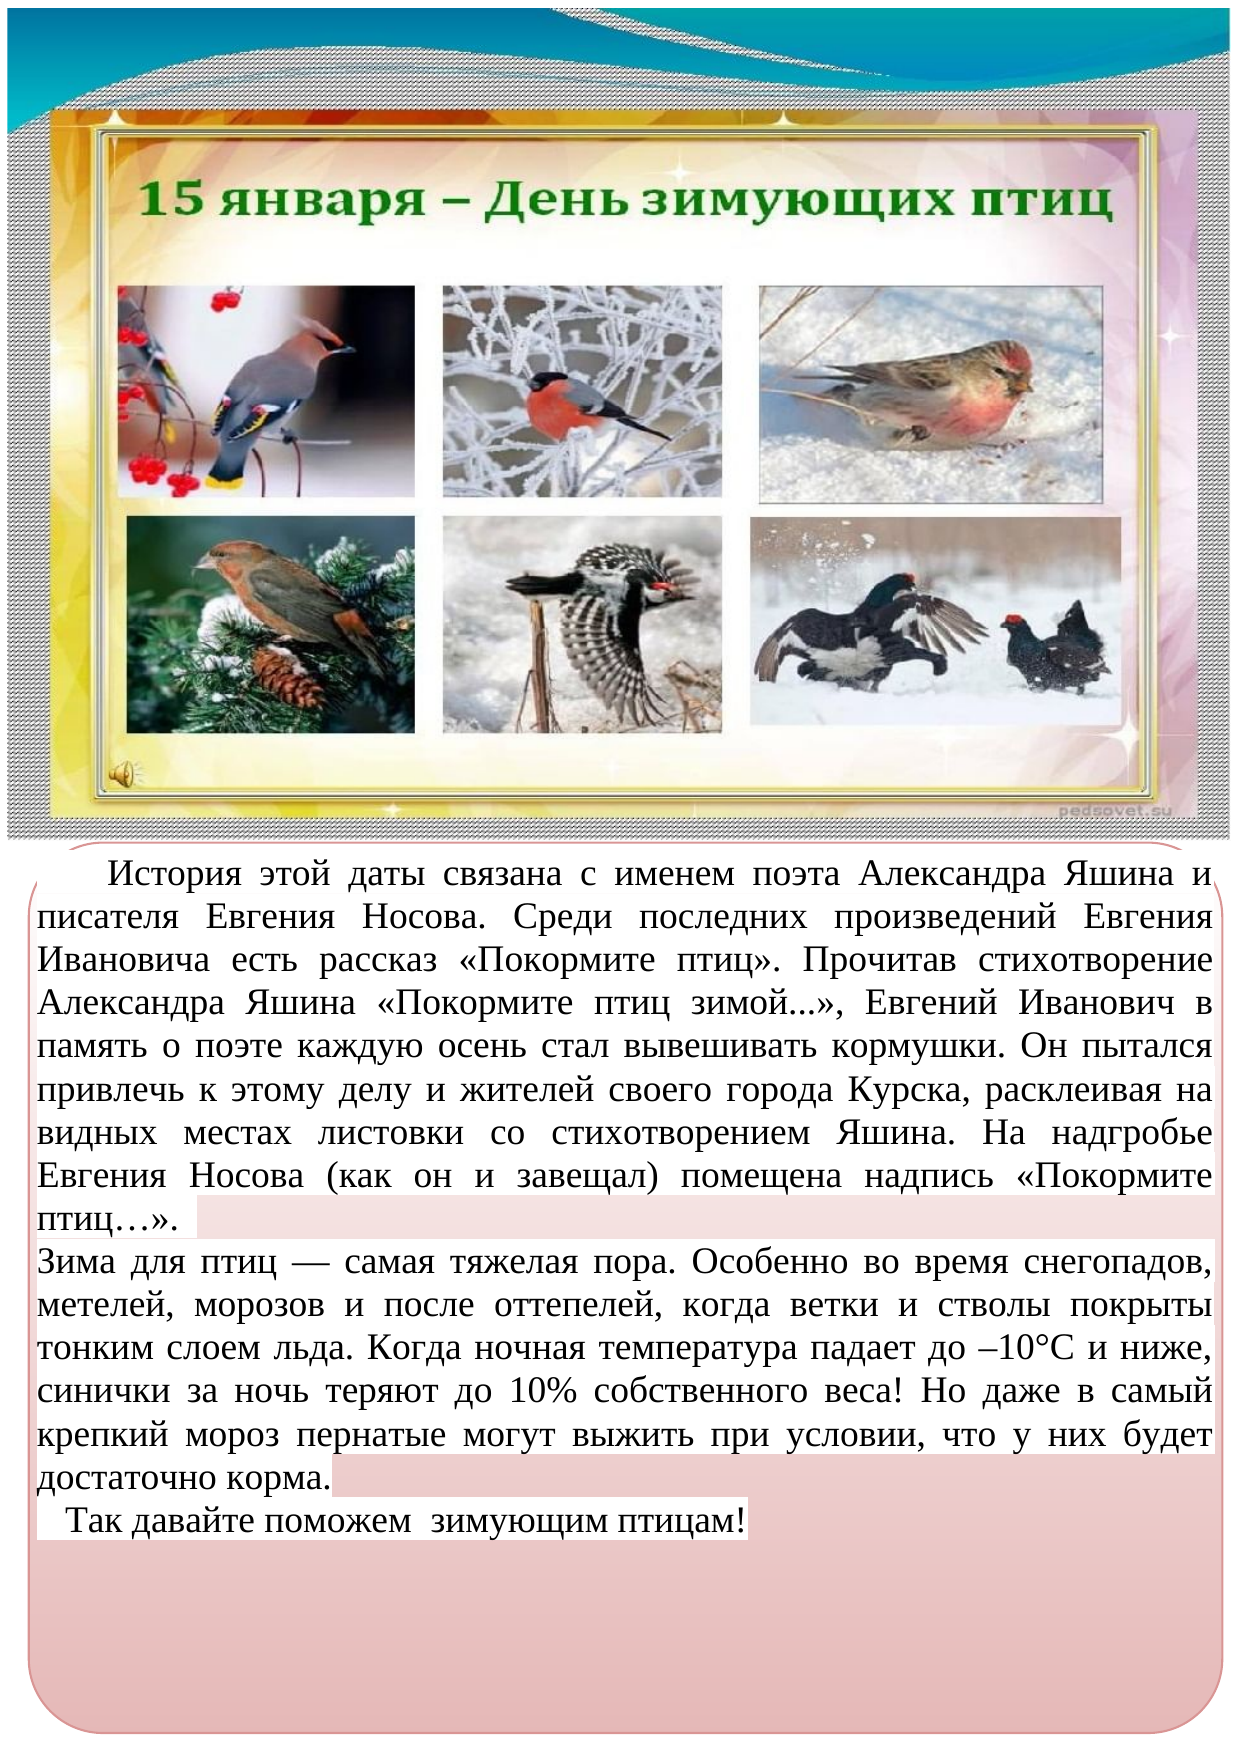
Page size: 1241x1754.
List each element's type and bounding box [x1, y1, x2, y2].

picture [7, 8, 1231, 841]
